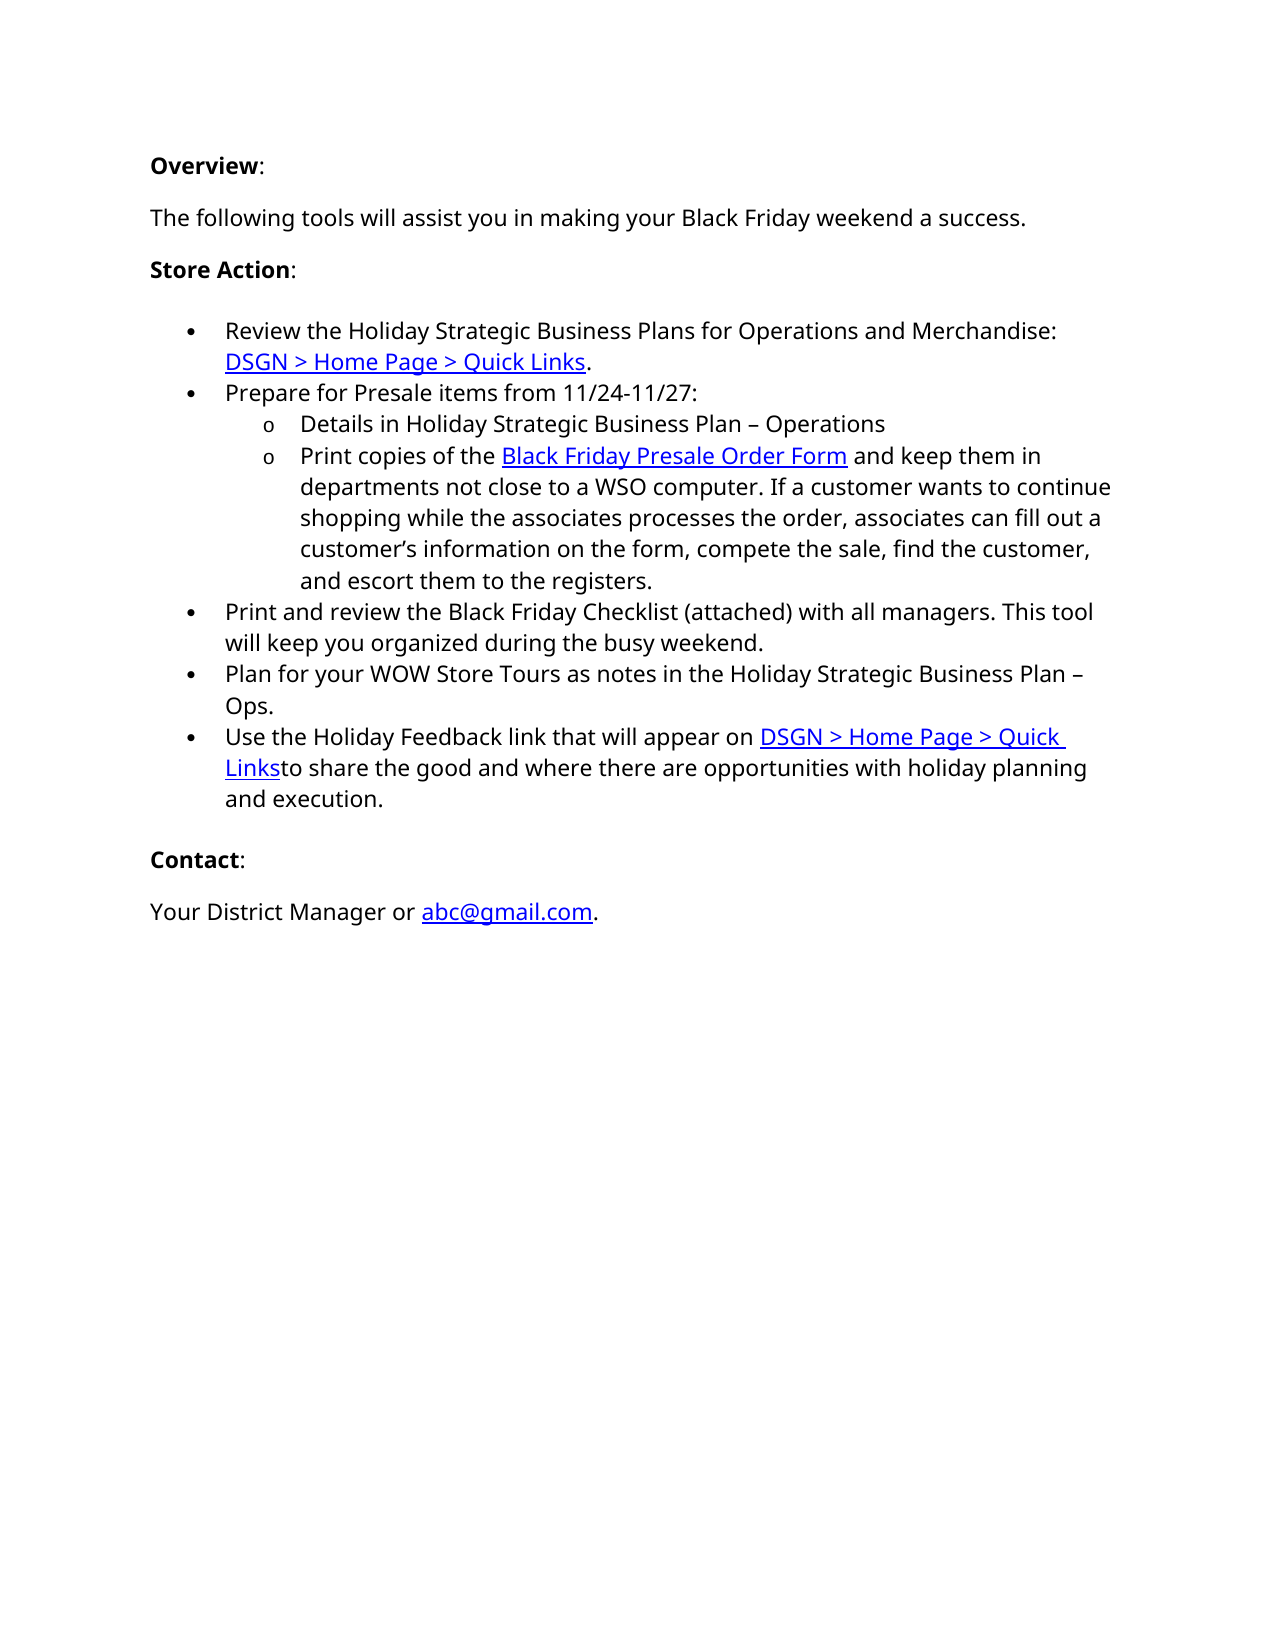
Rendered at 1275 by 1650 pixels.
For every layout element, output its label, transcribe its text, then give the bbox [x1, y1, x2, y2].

list Print copies of the Black Friday Presale Order Form and keep them in departments not close to a WSO computer. If a customer wants to continue shopping while the associates processes the order, associates can fill out a customer’s information on the form, compete the sale, find the customer, and escort them to the registers. [262, 439, 1125, 596]
list Details in Holiday Strategic Business Plan – Operations [262, 408, 1125, 439]
text The following tools will assist you in making your Black Friday weekend a success. [150, 202, 1125, 233]
list Plan for your WOW Store Tours as notes in the Holiday Strategic Business Plan – Ops. [187, 658, 1125, 721]
text Overview: [150, 150, 1125, 181]
text Store Action: [150, 254, 1125, 285]
list Prepare for Presale items from 11/24-11/27: [187, 377, 1125, 408]
list Review the Holiday Strategic Business Plans for Operations and Merchandise: DSGN > Home Page > Quick Links. [187, 314, 1125, 377]
list Use the Holiday Feedback link that will appear on DSGN > Home Page > Quick Linksto share the good and where there are opportunities with holiday planning and execution. [187, 721, 1125, 814]
list Print and review the Black Friday Checklist (attached) with all managers. This tool will keep you organized during the busy weekend. [187, 596, 1125, 658]
text Your District Manager or abc@gmail.com. [150, 896, 1125, 927]
text Contact: [150, 844, 1125, 875]
